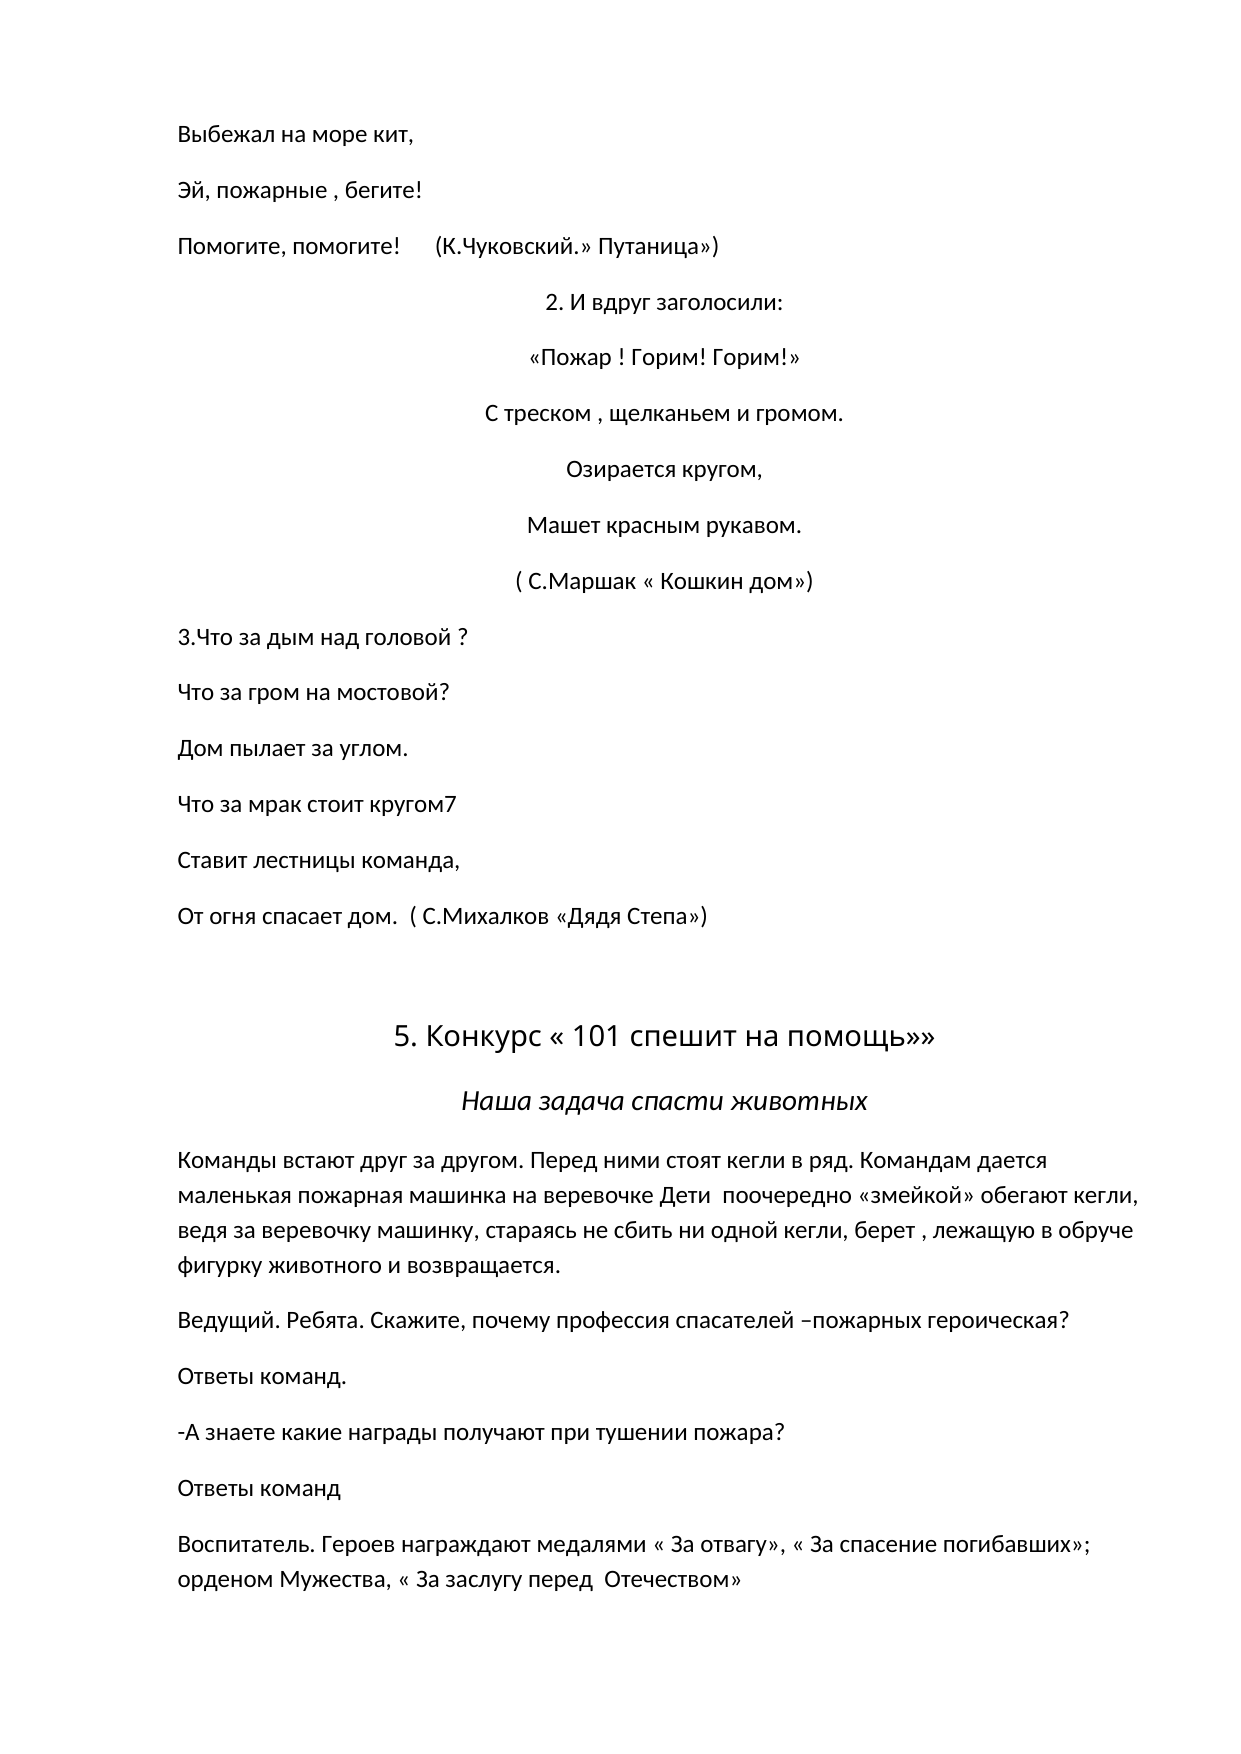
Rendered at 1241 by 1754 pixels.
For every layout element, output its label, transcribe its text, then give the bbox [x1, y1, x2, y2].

text -А знаете какие награды получают при тушении пожара? [177, 1416, 1152, 1447]
text Дом пылает за углом. [177, 732, 1152, 763]
text «Пожар ! Горим! Горим!» [177, 341, 1152, 372]
text Выбежал на море кит, [177, 118, 1152, 149]
text С треском , щелканьем и громом. [177, 397, 1152, 428]
text Воспитатель. Героев награждают медалями « За отвагу», « За спасение погибавших»; орденом Мужества, « За заслугу перед Отечеством» [177, 1528, 1152, 1593]
text Ответы команд. [177, 1361, 1152, 1391]
text От огня спасает дом. ( С.Михалков «Дядя Степа») [177, 900, 1152, 930]
text Помогите, помогите! (К.Чуковский.» Путаница») [177, 230, 1152, 260]
text Эй, пожарные , бегите! [177, 174, 1152, 204]
text Команды встают друг за другом. Перед ними стоят кегли в ряд. Командам дается маленькая пожарная машинка на веревочке Дети поочередно «змейкой» обегают кегли, ведя за веревочку машинку, стараясь не сбить ни одной кегли, берет , лежащую в обруче фигурку животного и возвращается. [177, 1144, 1152, 1279]
text Ставит лестницы команда, [177, 844, 1152, 874]
text 5. Конкурс « 101 спешит на помощь»» [177, 1016, 1152, 1055]
text Машет красным рукавом. [177, 509, 1152, 539]
text ( С.Маршак « Кошкин дом») [177, 565, 1152, 595]
text 3.Что за дым над головой ? [177, 621, 1152, 651]
text Что за мрак стоит кругом7 [177, 788, 1152, 819]
text Ведущий. Ребята. Скажите, почему профессия спасателей –пожарных героическая? [177, 1305, 1152, 1335]
text Озирается кругом, [177, 453, 1152, 484]
text Наша задача спасти животных [177, 1082, 1152, 1118]
text 2. И вдруг заголосили: [177, 286, 1152, 316]
text Ответы команд [177, 1472, 1152, 1503]
text Что за гром на мостовой? [177, 676, 1152, 707]
